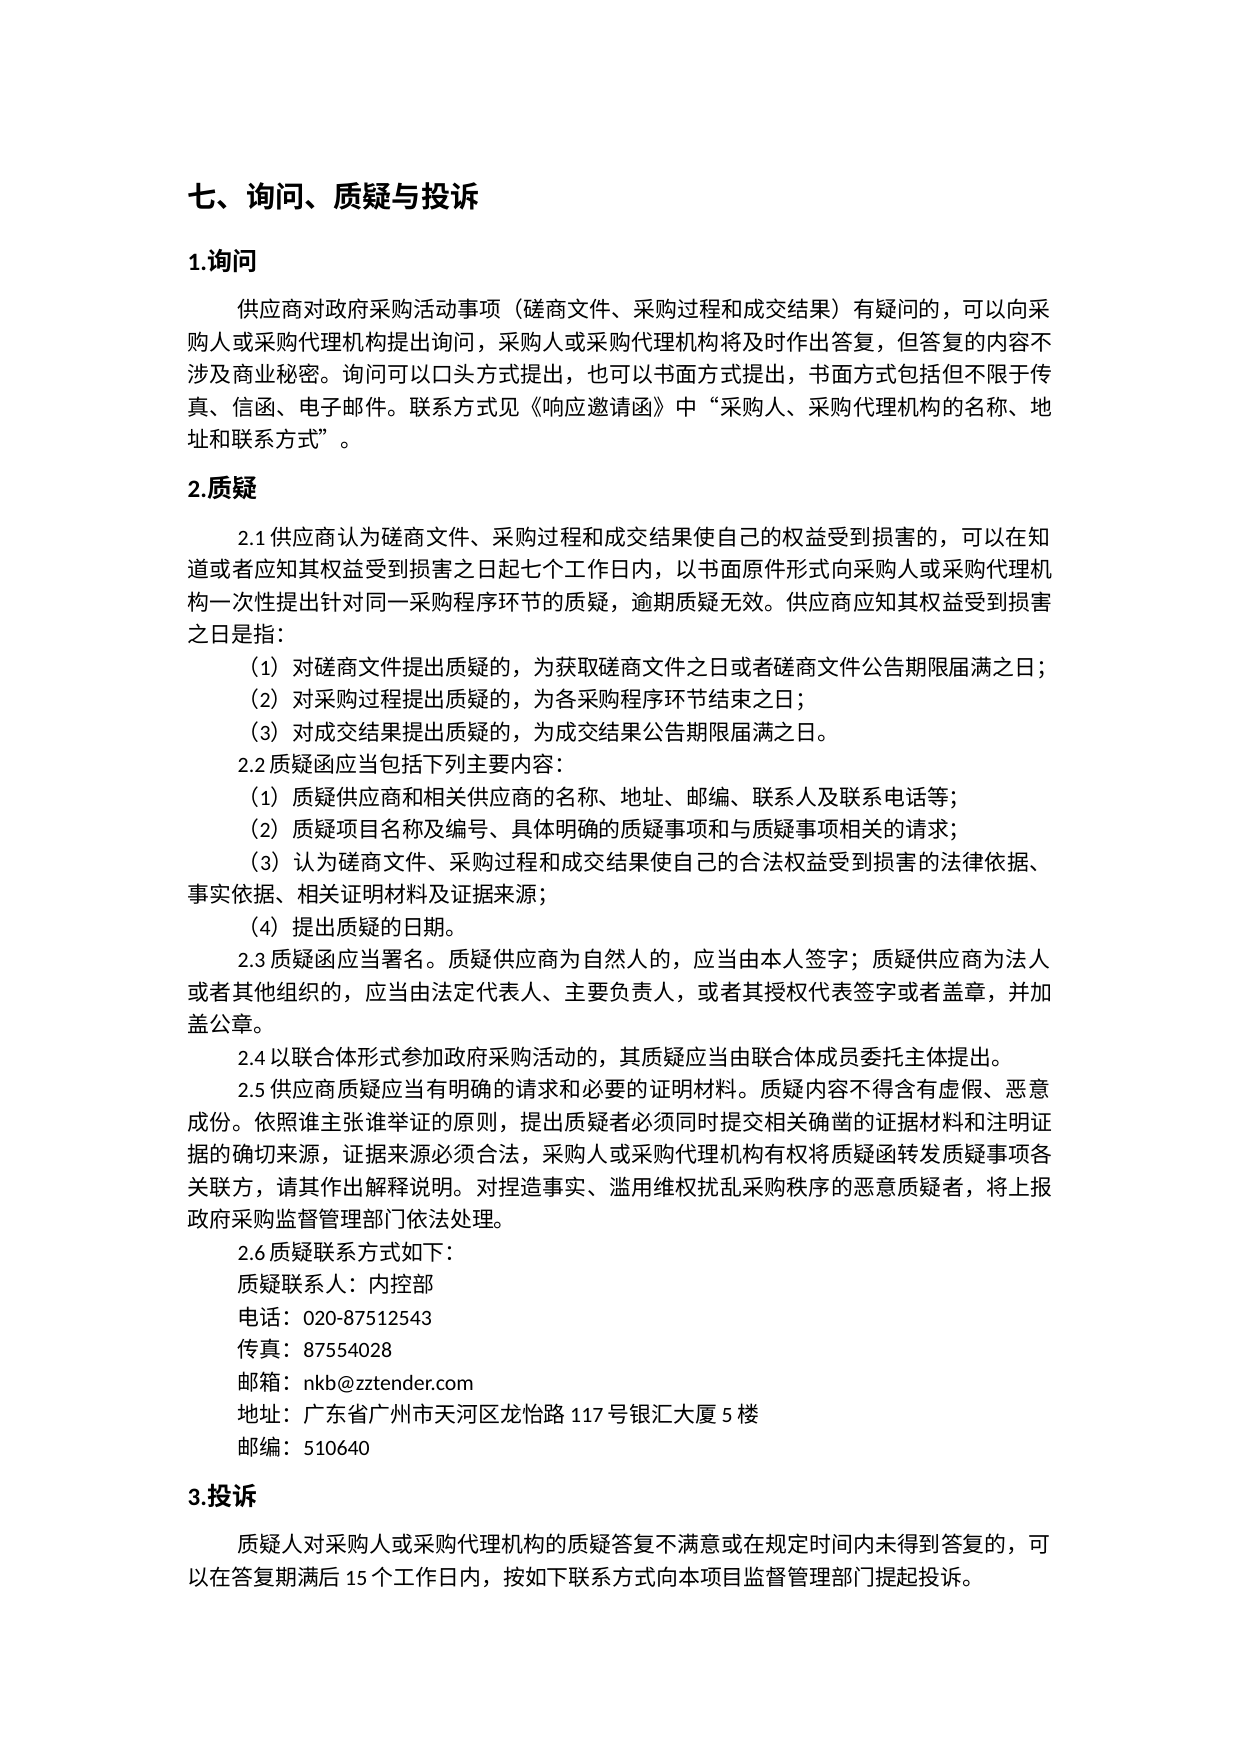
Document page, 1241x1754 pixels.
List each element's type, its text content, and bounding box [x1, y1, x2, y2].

text 质疑联系人：内控部 [187, 1267, 1053, 1299]
text 邮箱：nkb@zztender.com [187, 1364, 1053, 1397]
text 3.投诉 [187, 1462, 1053, 1527]
text （1）质疑供应商和相关供应商的名称、地址、邮编、联系人及联系电话等； [187, 779, 1053, 812]
text （2）对采购过程提出质疑的，为各采购程序环节结束之日； [187, 682, 1053, 714]
text 质疑人对采购人或采购代理机构的质疑答复不满意或在规定时间内未得到答复的，可以在答复期满后15个工作日内，按如下联系方式向本项目监督管理部门提起投诉。 [187, 1527, 1053, 1592]
text （3）认为磋商文件、采购过程和成交结果使自己的合法权益受到损害的法律依据、事实依据、相关证明材料及证据来源； [187, 844, 1053, 909]
text 七、询问、质疑与投诉 [187, 162, 1053, 227]
text 地址：广东省广州市天河区龙怡路117号银汇大厦5楼 [187, 1397, 1053, 1429]
text 2.4以联合体形式参加政府采购活动的，其质疑应当由联合体成员委托主体提出。 [187, 1039, 1053, 1072]
text 供应商对政府采购活动事项（磋商文件、采购过程和成交结果）有疑问的，可以向采购人或采购代理机构提出询问，采购人或采购代理机构将及时作出答复，但答复的内容不涉及商业秘密。询问可以口头方式提出，也可以书面方式提出，书面方式包括但不限于传真、信函、电子邮件。联系方式见《响应邀请函》中“采购人、采购代理机构的名称、地址和联系方式”。 [187, 292, 1053, 454]
text 2.质疑 [187, 454, 1053, 519]
text （2）质疑项目名称及编号、具体明确的质疑事项和与质疑事项相关的请求； [187, 812, 1053, 844]
text 传真：87554028 [187, 1332, 1053, 1364]
text 2.3质疑函应当署名。质疑供应商为自然人的，应当由本人签字；质疑供应商为法人或者其他组织的，应当由法定代表人、主要负责人，或者其授权代表签字或者盖章，并加盖公章。 [187, 942, 1053, 1039]
text 2.2质疑函应当包括下列主要内容： [187, 747, 1053, 779]
text 2.6质疑联系方式如下： [187, 1234, 1053, 1267]
text 1.询问 [187, 227, 1053, 292]
text 2.1供应商认为磋商文件、采购过程和成交结果使自己的权益受到损害的，可以在知道或者应知其权益受到损害之日起七个工作日内，以书面原件形式向采购人或采购代理机构一次性提出针对同一采购程序环节的质疑，逾期质疑无效。供应商应知其权益受到损害之日是指： [187, 519, 1053, 649]
text （1）对磋商文件提出质疑的，为获取磋商文件之日或者磋商文件公告期限届满之日； [187, 649, 1053, 682]
text 邮编：510640 [187, 1429, 1053, 1462]
text 电话：020-87512543 [187, 1299, 1053, 1332]
text 2.5供应商质疑应当有明确的请求和必要的证明材料。质疑内容不得含有虚假、恶意成份。依照谁主张谁举证的原则，提出质疑者必须同时提交相关确凿的证据材料和注明证据的确切来源，证据来源必须合法，采购人或采购代理机构有权将质疑函转发质疑事项各关联方，请其作出解释说明。对捏造事实、滥用维权扰乱采购秩序的恶意质疑者，将上报政府采购监督管理部门依法处理。 [187, 1072, 1053, 1234]
text （3）对成交结果提出质疑的，为成交结果公告期限届满之日。 [187, 714, 1053, 747]
text （4）提出质疑的日期。 [187, 909, 1053, 942]
